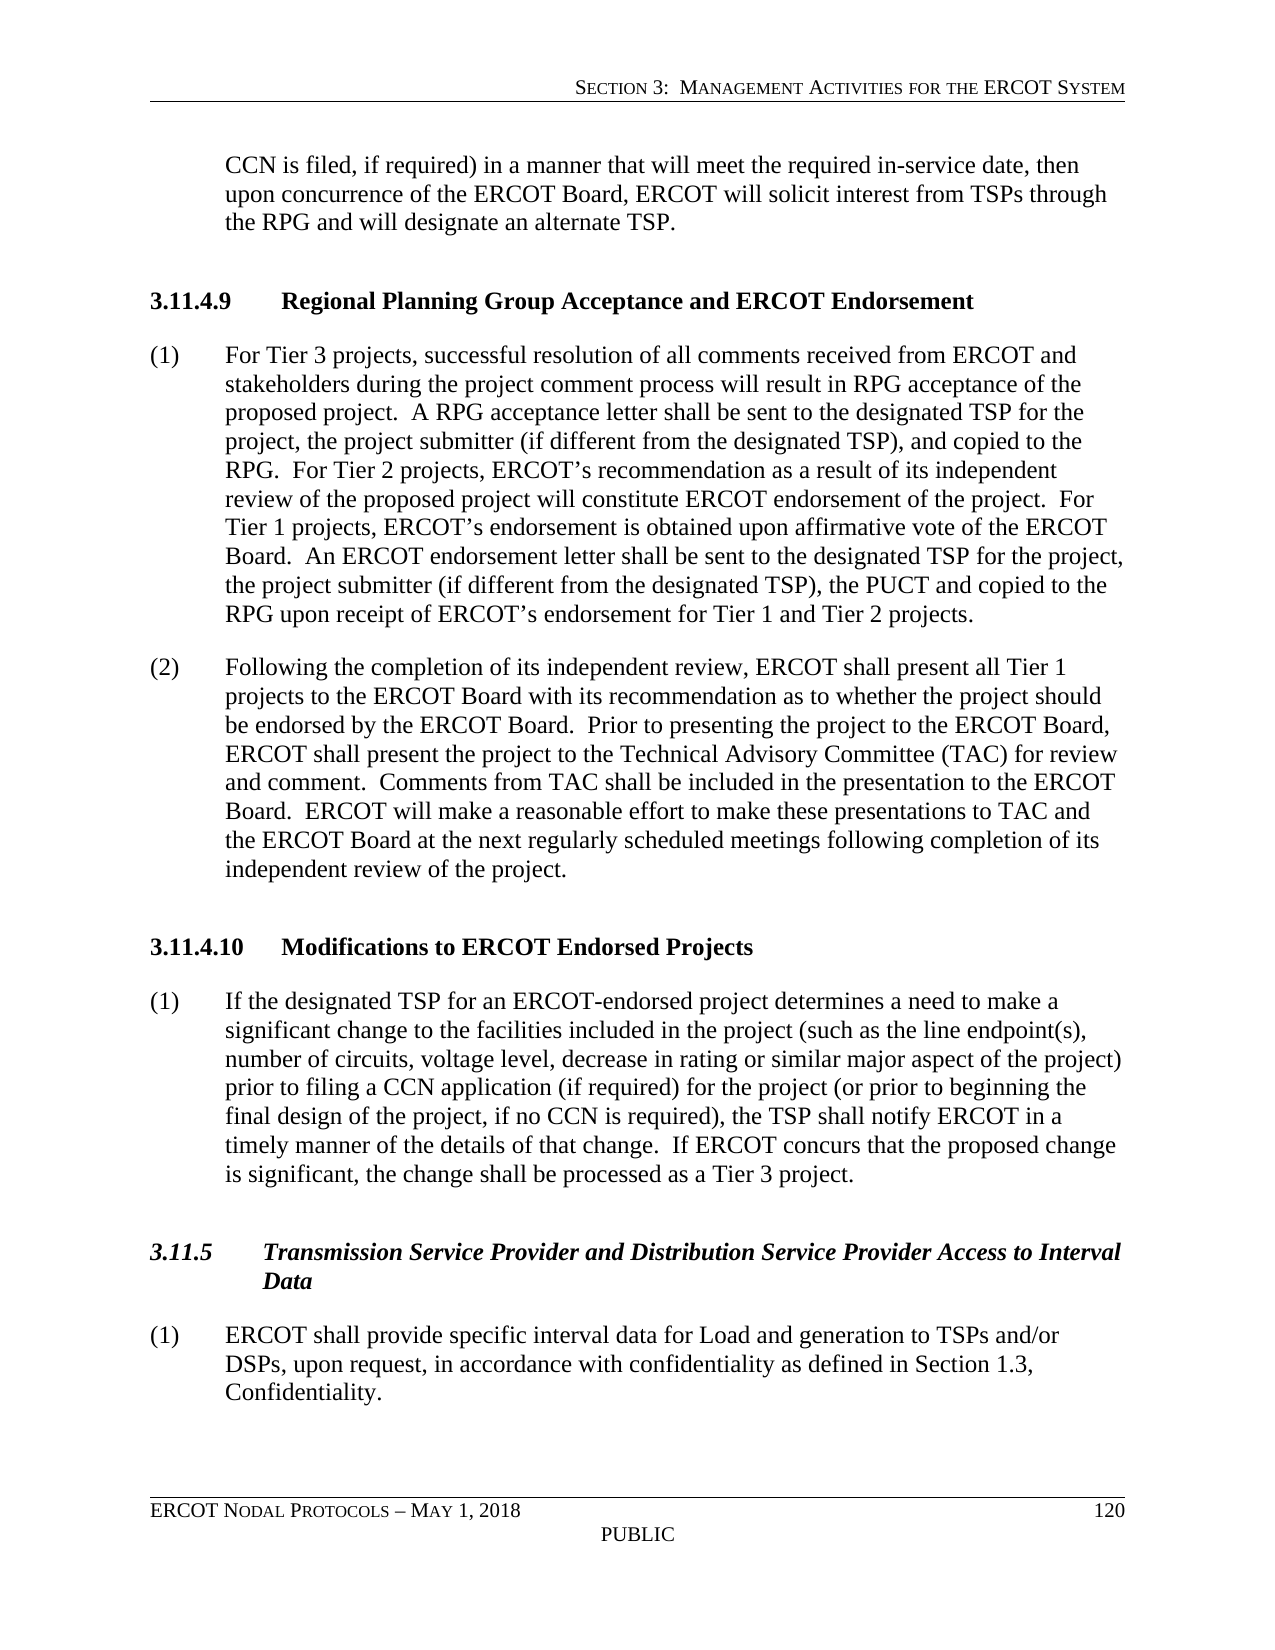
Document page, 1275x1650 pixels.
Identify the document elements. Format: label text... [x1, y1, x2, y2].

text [150, 150, 1125, 236]
text 3.11.4.10 Modifications to ERCOT Endorsed Projects [150, 932, 1125, 961]
text (1) If the designated TSP for an ERCOT-endorsed project determines a need to make a significant change to the facilities included in the project (such as the line endpoint(s), number of circuits, voltage level, decrease in rating or similar major aspect of the project) prior to filing a CCN application (if required) for the project (or prior to beginning the final design of the project, if no CCN is required), the TSP shall notify ERCOT in a timely manner of the details of that change. If ERCOT concurs that the proposed change is significant, the change shall be processed as a Tier 3 project. [150, 986, 1125, 1187]
text 3.11.4.9 Regional Planning Group Acceptance and ERCOT Endorsement [150, 286, 1125, 315]
text 3.11.5 Transmission Service Provider and Distribution Service Provider Access to Interval Data [150, 1237, 1125, 1295]
text (1) ERCOT shall provide specific interval data for Load and generation to TSPs and/or DSPs, upon request, in accordance with confidentiality as defined in Section 1.3, Confidentiality. [150, 1320, 1125, 1406]
text (1) For Tier 3 projects, successful resolution of all comments received from ERCOT and stakeholders during the project comment process will result in RPG acceptance of the proposed project. A RPG acceptance letter shall be sent to the designated TSP for the project, the project submitter (if different from the designated TSP), and copied to the RPG. For Tier 2 projects, ERCOT’s recommendation as a result of its independent review of the proposed project will constitute ERCOT endorsement of the project. For Tier 1 projects, ERCOT’s endorsement is obtained upon affirmative vote of the ERCOT Board. An ERCOT endorsement letter shall be sent to the designated TSP for the project, the project submitter (if different from the designated TSP), the PUCT and copied to the RPG upon receipt of ERCOT’s endorsement for Tier 1 and Tier 2 projects. [150, 340, 1125, 627]
text (2) Following the completion of its independent review, ERCOT shall present all Tier 1 projects to the ERCOT Board with its recommendation as to whether the project should be endorsed by the ERCOT Board. Prior to presenting the project to the ERCOT Board, ERCOT shall present the project to the Technical Advisory Committee (TAC) for review and comment. Comments from TAC shall be included in the presentation to the ERCOT Board. ERCOT will make a reasonable effort to make these presentations to TAC and the ERCOT Board at the next regularly scheduled meetings following completion of its independent review of the project. [150, 652, 1125, 882]
